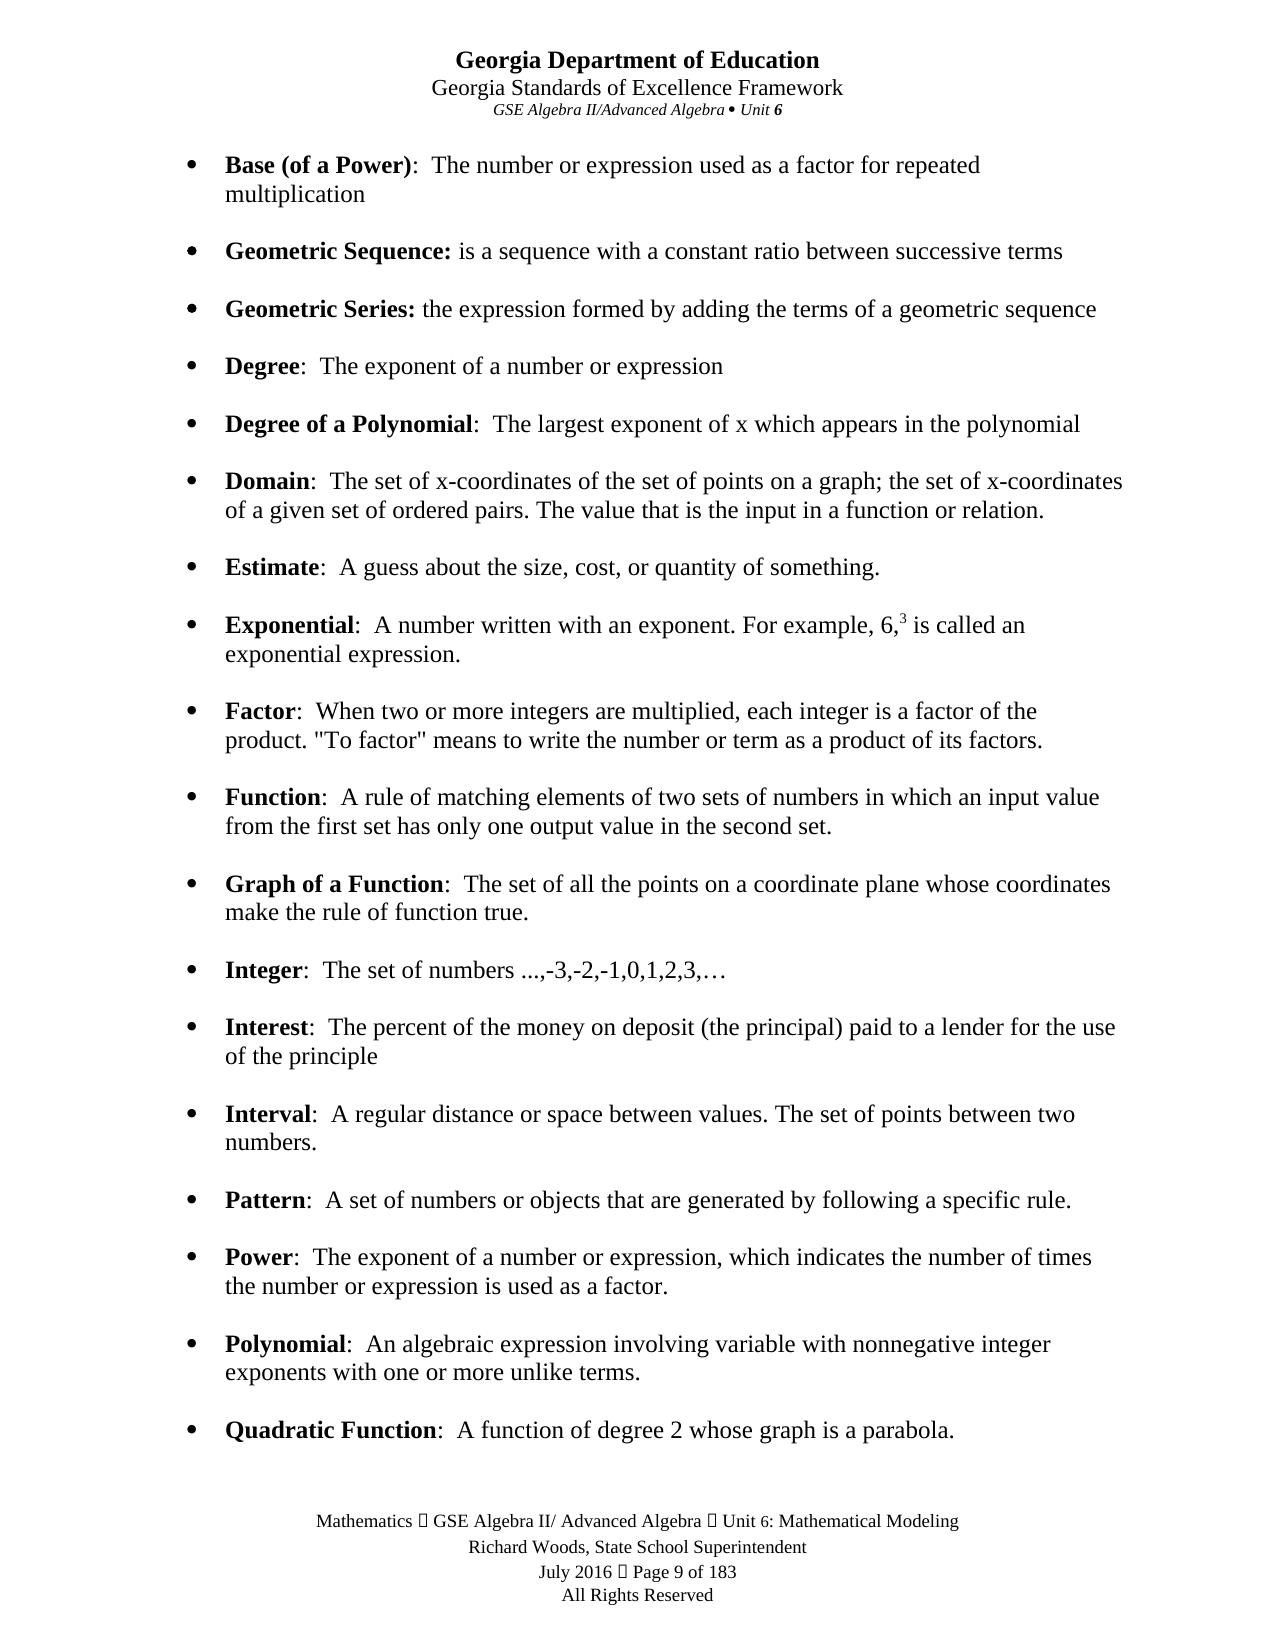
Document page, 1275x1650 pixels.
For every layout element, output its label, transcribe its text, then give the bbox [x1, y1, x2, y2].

list Exponential: A number written with an exponent. For example, 6,3 is called an exponential expression. [187, 610, 1125, 667]
list Polynomial: An algebraic expression involving variable with nonnegative integer exponents with one or more unlike terms. [187, 1329, 1125, 1386]
list Degree: The exponent of a number or expression [187, 351, 1125, 380]
list Pattern: A set of numbers or objects that are generated by following a specific rule. [187, 1185, 1125, 1214]
list Power: The exponent of a number or expression, which indicates the number of times the number or expression is used as a factor. [187, 1242, 1125, 1300]
list Degree of a Polynomial: The largest exponent of x which appears in the polynomial [187, 409, 1125, 437]
list Factor: When two or more integers are multiplied, each integer is a factor of the product. "To factor" means to write the number or term as a product of its factors. [187, 696, 1125, 754]
list Geometric Sequence: is a sequence with a constant ratio between successive terms [187, 236, 1125, 265]
list Interest: The percent of the money on deposit (the principal) paid to a lender for the use of the principle [187, 1012, 1125, 1070]
list Base (of a Power): The number or expression used as a factor for repeated multiplication [187, 150, 1125, 207]
list Estimate: A guess about the size, cost, or quantity of something. [187, 552, 1125, 581]
list Geometric Series: the expression formed by adding the terms of a geometric sequence [187, 294, 1125, 322]
list Interval: A regular distance or space between values. The set of points between two numbers. [187, 1099, 1125, 1156]
list Graph of a Function: The set of all the points on a coordinate plane whose coordinates make the rule of function true. [187, 869, 1125, 926]
list Domain: The set of x-coordinates of the set of points on a graph; the set of x-coordinates of a given set of ordered pairs. The value that is the input in a function or relation. [187, 466, 1125, 524]
list Integer: The set of numbers ...,-3,-2,-1,0,1,2,3,… [187, 955, 1125, 984]
list Function: A rule of matching elements of two sets of numbers in which an input value from the first set has only one output value in the second set. [187, 782, 1125, 840]
list Quadratic Function: A function of degree 2 whose graph is a parabola. [187, 1415, 1125, 1444]
